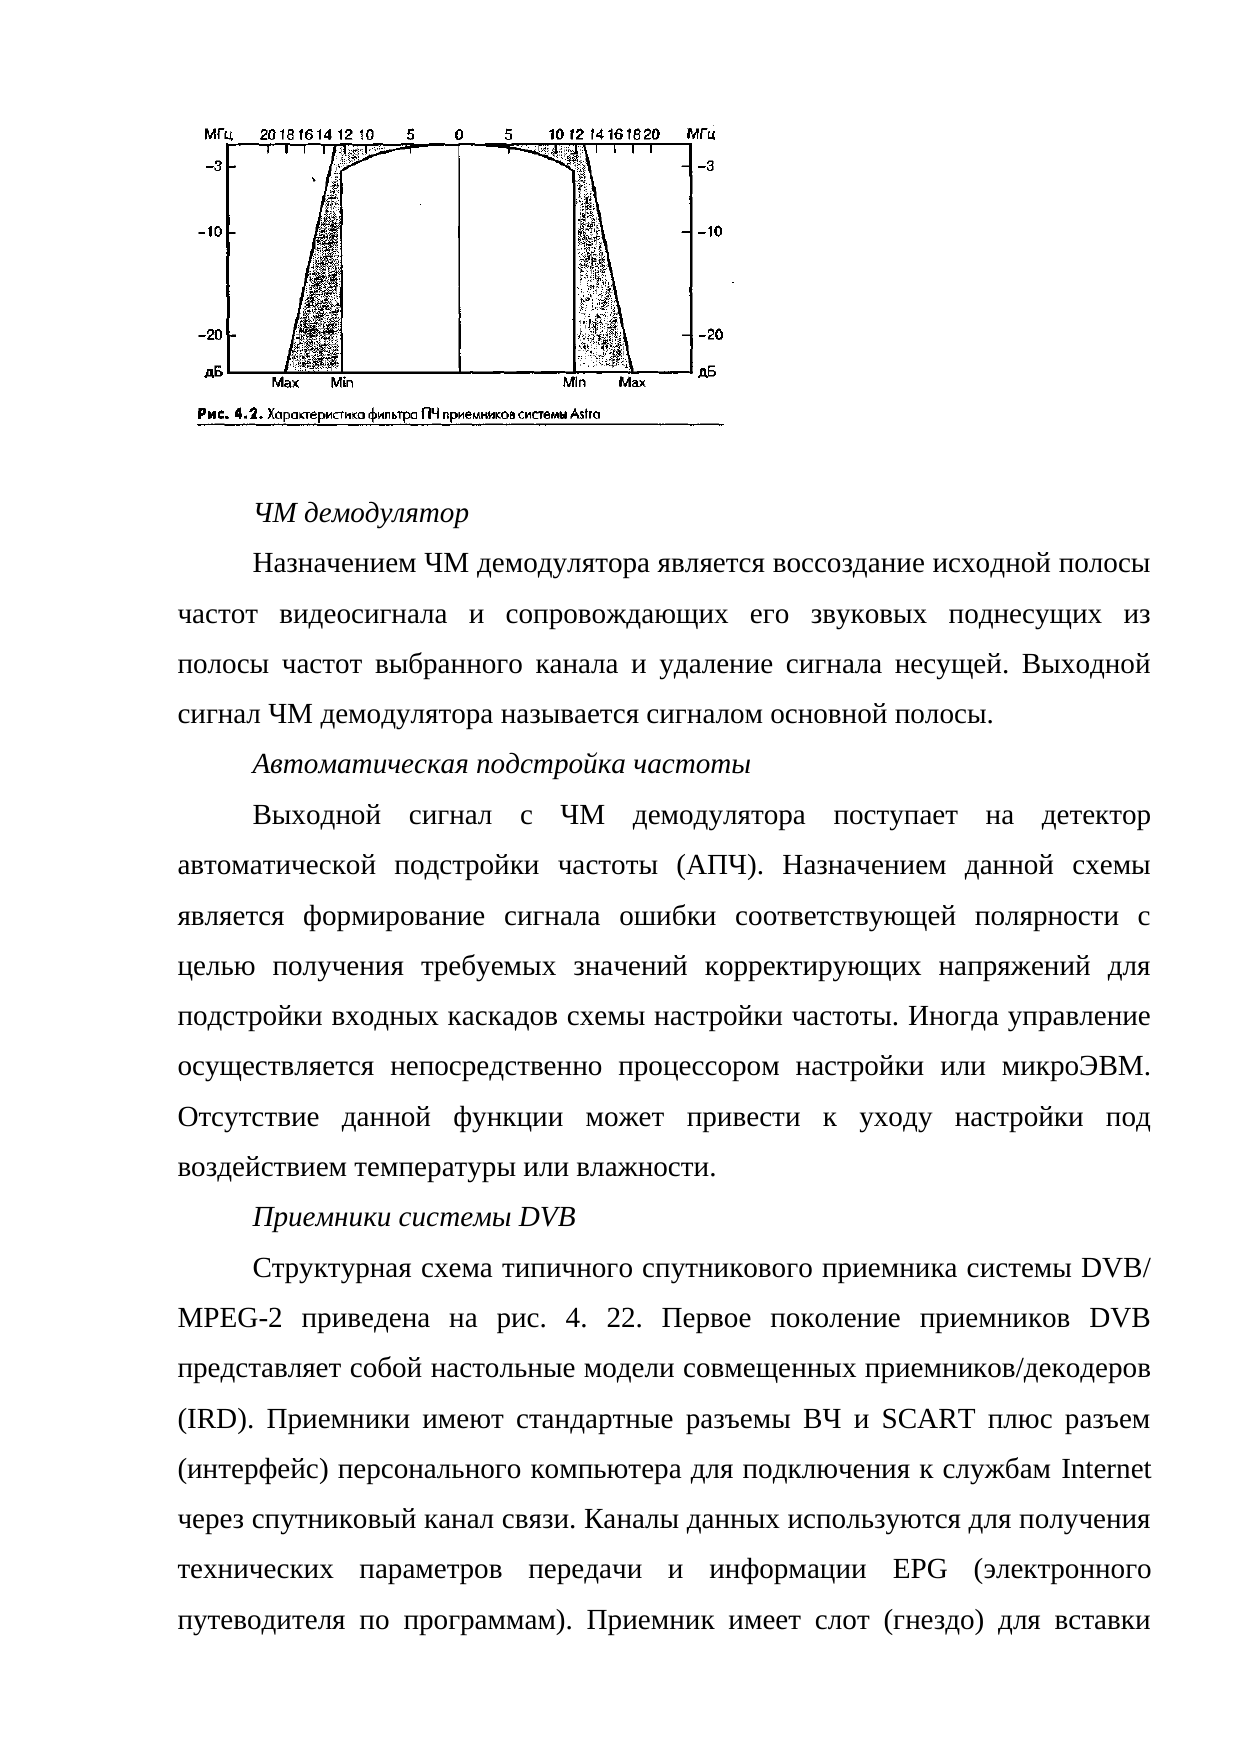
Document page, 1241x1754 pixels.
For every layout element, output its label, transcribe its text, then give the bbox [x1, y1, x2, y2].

picture [177, 118, 740, 445]
text Приемники системы DVB [177, 1199, 1152, 1233]
text Назначением ЧМ демодулятора является воссоздание исходной полосы частот видеосигнала и сопровождающих его звуковых поднесущих из полосы частот выбранного канала и удаление сигнала несущей. Выходной сигнал ЧМ демодулятора называется сигналом основной полосы. [177, 545, 1152, 730]
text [177, 1250, 1152, 1636]
text Автоматическая подстройка частоты [177, 747, 1152, 780]
text Выходной сигнал с ЧМ демодулятора поступает на детектор автоматической подстройки частоты (АПЧ). Назначением данной схемы является формирование сигнала ошибки соответствующей полярности с целью получения требуемых значений корректирующих напряжений для подстройки входных каскадов схемы настройки частоты. Иногда управление осуществляется непосредственно процессором настройки или микроЭВМ. Отсутствие данной функции может привести к уходу настройки под воздействием температуры или влажности. [177, 797, 1152, 1183]
text ЧМ демодулятор [177, 495, 1152, 529]
